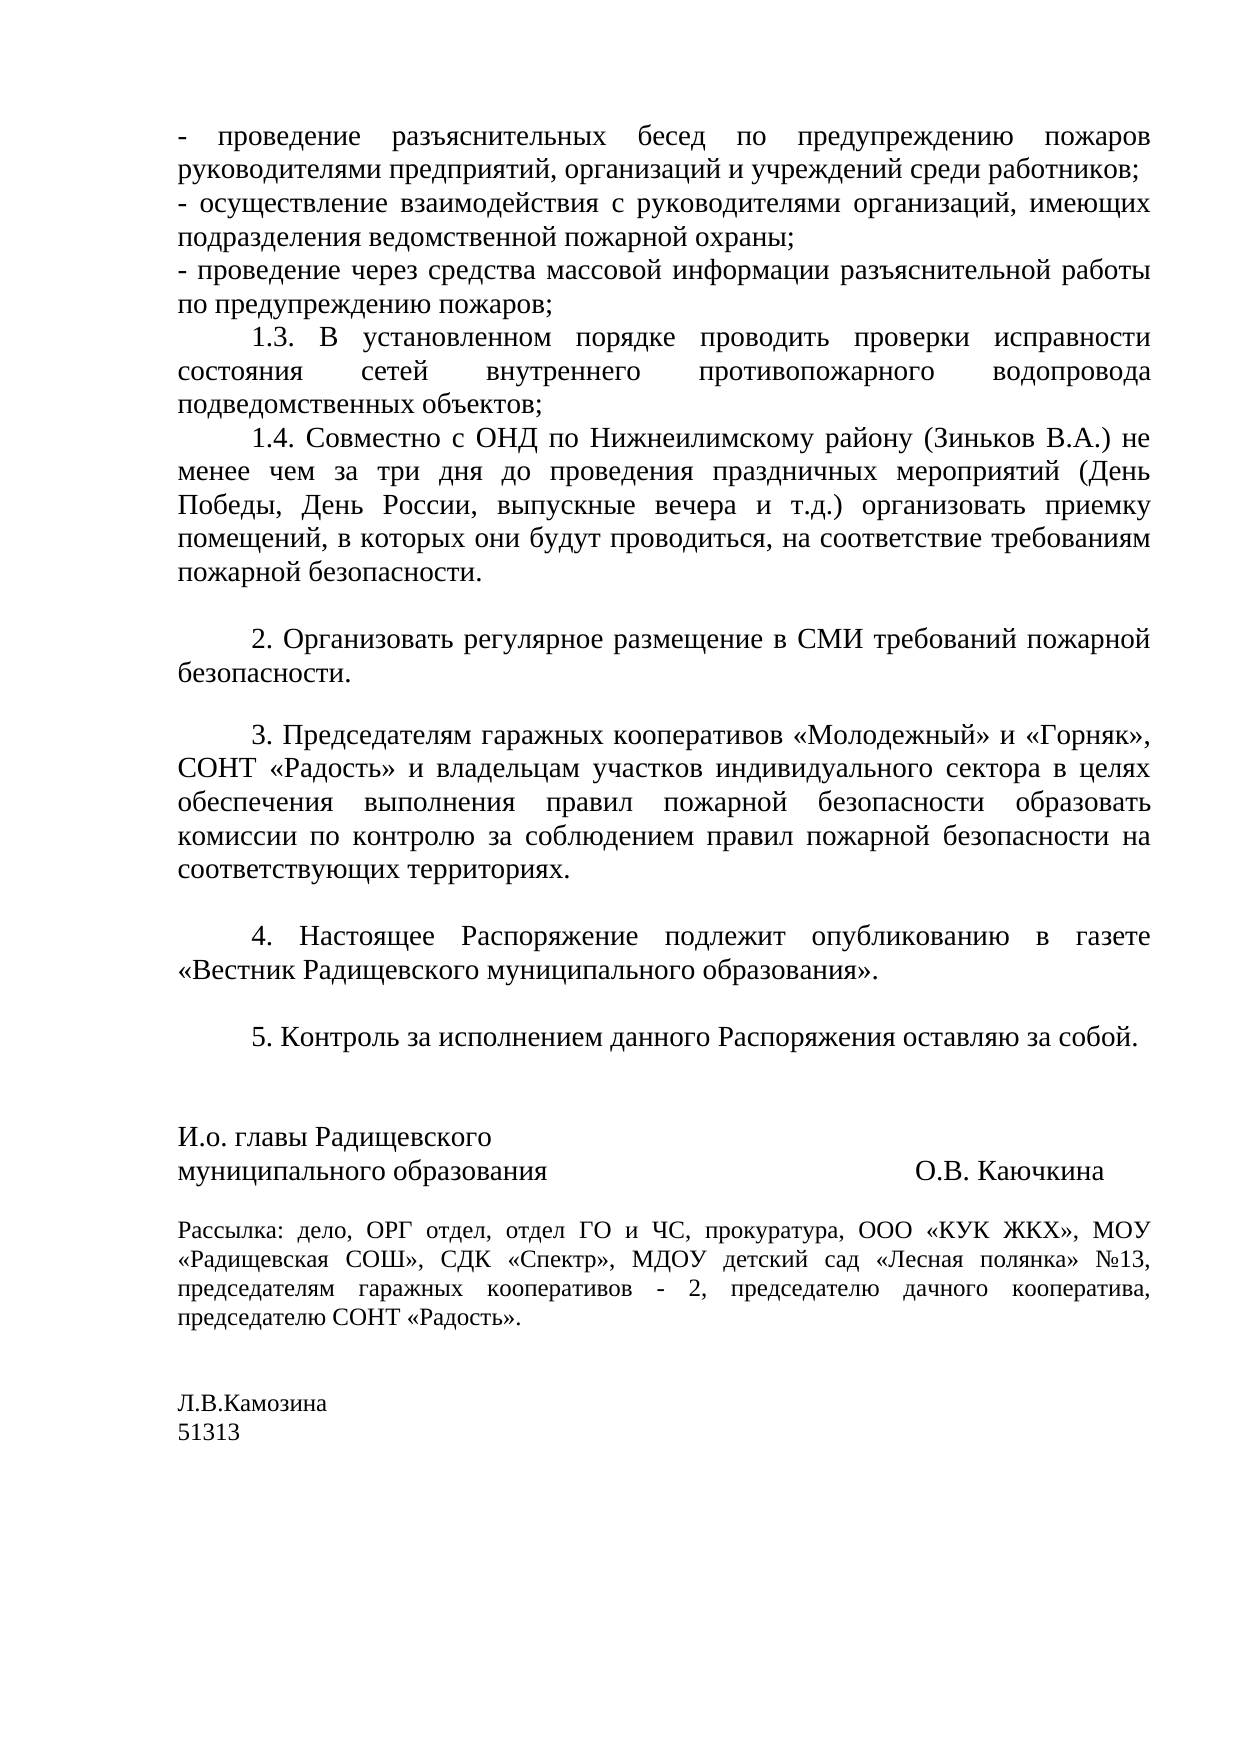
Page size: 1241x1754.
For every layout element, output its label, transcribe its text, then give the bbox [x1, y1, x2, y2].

text - осуществление взаимодействия с руководителями организаций, имеющих подразделения ведомственной пожарной охраны; [177, 185, 1152, 252]
text 4. Настоящее Распоряжение подлежит опубликованию в газете «Вестник Радищевского муниципального образования». [177, 918, 1152, 985]
text 3. Председателям гаражных кооперативов «Молодежный» и «Горняк», СОНТ «Радость» и владельцам участков индивидуального сектора в целях обеспечения выполнения правил пожарной безопасности образовать комиссии по контролю за соблюдением правил пожарной безопасности на соответствующих территориях. [177, 717, 1152, 885]
text Рассылка: дело, ОРГ отдел, отдел ГО и ЧС, прокуратура, ООО «КУК ЖКХ», МОУ «Радищевская СОШ», СДК «Спектр», МДОУ детский сад «Лесная полянка» №13, председателям гаражных кооперативов - 2, председателю дачного кооператива, председателю СОНТ «Радость». [177, 1215, 1152, 1330]
text И.о. главы Радищевского [177, 1119, 1152, 1153]
text 2. Организовать регулярное размещение в СМИ требований пожарной безопасности. [177, 621, 1152, 688]
text 51313 [177, 1417, 1152, 1445]
text 1.4. Совместно с ОНД по Нижнеилимскому району (Зиньков В.А.) не менее чем за три дня до проведения праздничных мероприятий (День Победы, День России, выпускные вечера и т.д.) организовать приемку помещений, в которых они будут проводиться, на соответствие требованиям пожарной безопасности. [177, 420, 1152, 588]
text 5. Контроль за исполнением данного Распоряжения оставляю за собой. [177, 1019, 1152, 1052]
text муниципального образования О.В. Каючкина [177, 1153, 1152, 1187]
text - проведение через средства массовой информации разъяснительной работы по предупреждению пожаров; [177, 252, 1152, 319]
text 1.3. В установленном порядке проводить проверки исправности состояния сетей внутреннего противопожарного водопровода подведомственных объектов; [177, 319, 1152, 420]
text Л.В.Камозина [177, 1388, 1152, 1417]
text - проведение разъяснительных бесед по предупреждению пожаров руководителями предприятий, организаций и учреждений среди работников; [177, 118, 1152, 185]
